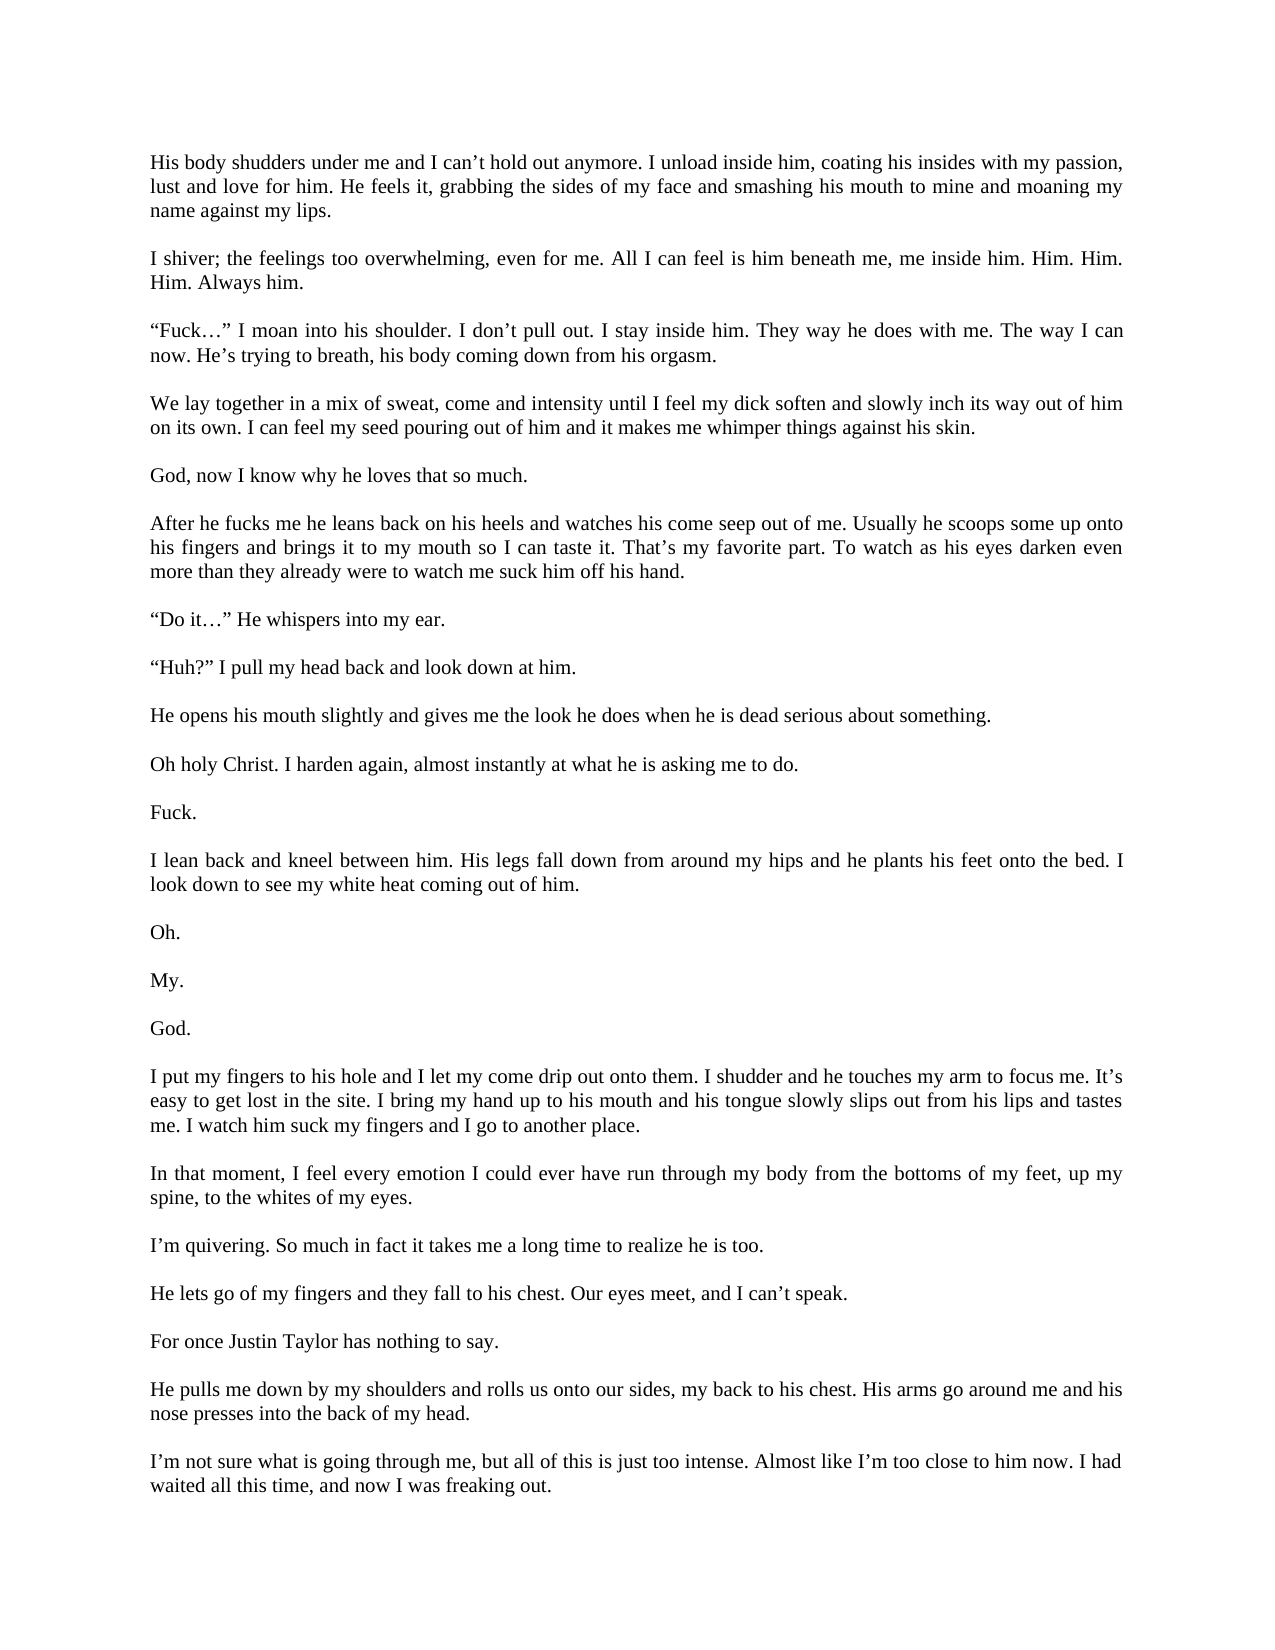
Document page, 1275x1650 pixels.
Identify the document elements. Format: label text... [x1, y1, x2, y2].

text “Huh?” I pull my head back and look down at him. [150, 655, 1125, 679]
text I shiver; the feelings too overwhelming, even for me. All I can feel is him beneath me, me inside him. Him. Him. Him. Always him. [150, 246, 1125, 294]
text For once Justin Taylor has nothing to say. [150, 1329, 1125, 1353]
text “Fuck…” I moan into his shoulder. I don’t pull out. I stay inside him. They way he does with me. The way I can now. He’s trying to breath, his body coming down from his orgasm. [150, 318, 1125, 367]
text In that moment, I feel every emotion I could ever have run through my body from the bottoms of my feet, up my spine, to the whites of my eyes. [150, 1161, 1125, 1209]
text I put my fingers to his hole and I let my come drip out onto them. I shudder and he touches my arm to focus me. It’s easy to get lost in the site. I bring my hand up to his mouth and his tongue slowly slips out from his lips and tastes me. I watch him suck my fingers and I go to another place. [150, 1064, 1125, 1137]
text He opens his mouth slightly and gives me the look he does when he is dead serious about something. [150, 703, 1125, 727]
text “Do it…” He whispers into my ear. [150, 607, 1125, 631]
text I’m not sure what is going through me, but all of this is just too intense. Almost like I’m too close to him now. I had waited all this time, and now I was freaking out. [150, 1449, 1125, 1497]
text We lay together in a mix of sweat, come and intensity until I feel my dick soften and slowly inch its way out of him on its own. I can feel my seed pouring out of him and it makes me whimper things against his skin. [150, 391, 1125, 439]
text God, now I know why he loves that so much. [150, 463, 1125, 487]
text I’m quivering. So much in fact it takes me a long time to realize he is too. [150, 1233, 1125, 1257]
text Oh. [150, 920, 1125, 944]
text He lets go of my fingers and they fall to his chest. Our eyes meet, and I can’t speak. [150, 1281, 1125, 1305]
text His body shudders under me and I can’t hold out anymore. I unload inside him, coating his insides with my passion, lust and love for him. He feels it, grabbing the sides of my face and smashing his mouth to mine and moaning my name against my lips. [150, 150, 1125, 222]
text God. [150, 1016, 1125, 1040]
text My. [150, 968, 1125, 992]
text Fuck. [150, 800, 1125, 824]
text He pulls me down by my shoulders and rolls us onto our sides, my back to his chest. His arms go around me and his nose presses into the back of my head. [150, 1377, 1125, 1425]
text Oh holy Christ. I harden again, almost instantly at what he is asking me to do. [150, 752, 1125, 776]
text After he fucks me he leans back on his heels and watches his come seep out of me. Usually he scoops some up onto his fingers and brings it to my mouth so I can taste it. That’s my favorite part. To watch as his eyes darken even more than they already were to watch me suck him off his hand. [150, 511, 1125, 583]
text I lean back and kneel between him. His legs fall down from around my hips and he plants his feet onto the bed. I look down to see my white heat coming out of him. [150, 848, 1125, 896]
